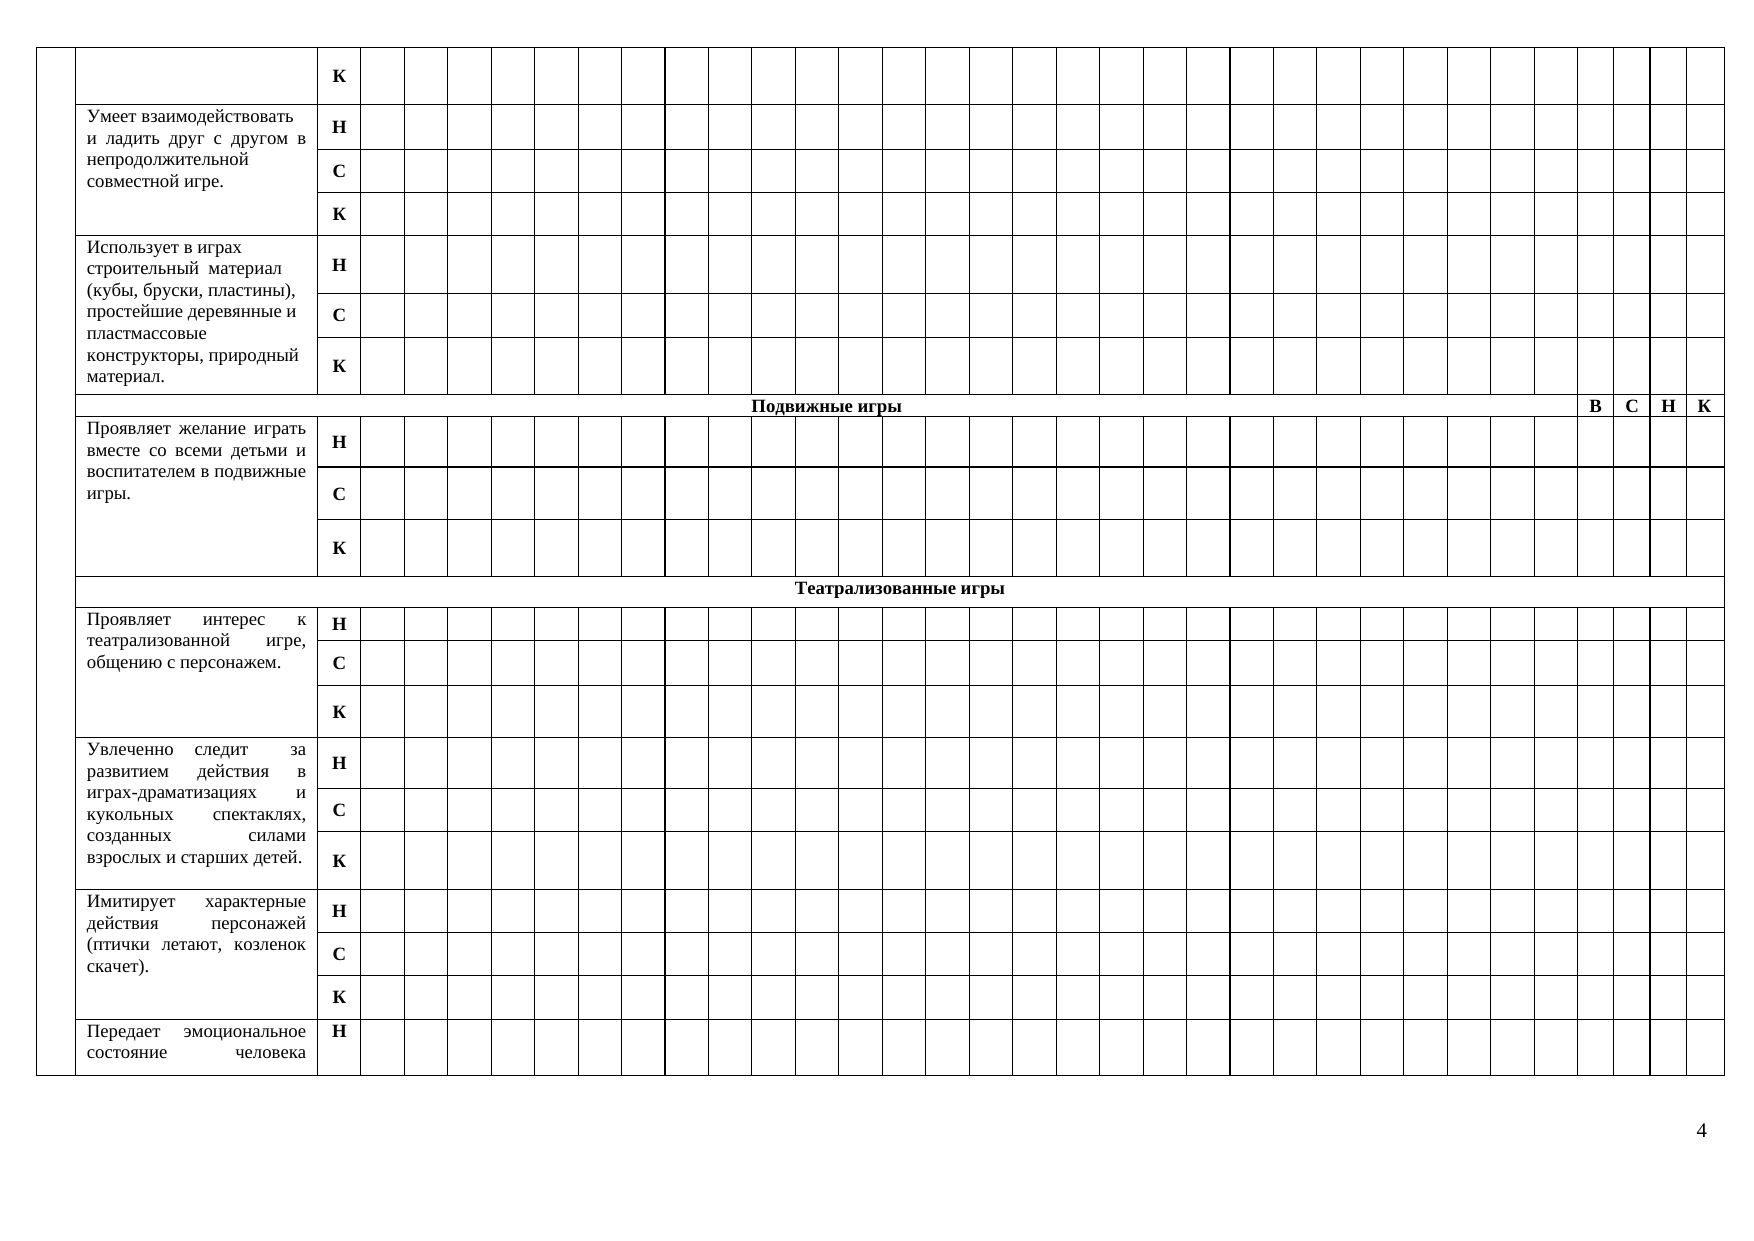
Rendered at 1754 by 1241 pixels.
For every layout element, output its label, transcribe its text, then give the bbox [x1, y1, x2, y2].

table_cell [1274, 193, 1316, 235]
table_cell [1535, 641, 1577, 685]
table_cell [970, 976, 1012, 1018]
table_cell [1317, 294, 1360, 337]
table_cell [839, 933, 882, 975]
table_cell [622, 294, 664, 337]
table_cell [622, 417, 664, 466]
table_cell [492, 608, 534, 640]
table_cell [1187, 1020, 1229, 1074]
table_cell [839, 417, 882, 466]
table_cell К [318, 520, 360, 576]
table_cell [448, 236, 491, 293]
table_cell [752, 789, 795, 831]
table_cell [1144, 193, 1186, 235]
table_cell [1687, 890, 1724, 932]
table_cell [666, 338, 708, 393]
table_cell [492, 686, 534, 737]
table_cell [1274, 48, 1316, 104]
table_cell [579, 608, 621, 640]
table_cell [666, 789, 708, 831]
table_cell [883, 150, 925, 192]
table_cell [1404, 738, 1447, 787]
table_cell [579, 641, 621, 685]
table_cell [1274, 294, 1316, 337]
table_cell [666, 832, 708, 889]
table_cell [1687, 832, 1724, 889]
table_cell [1448, 150, 1490, 192]
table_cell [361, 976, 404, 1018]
table_cell [796, 193, 838, 235]
table_cell [492, 105, 534, 149]
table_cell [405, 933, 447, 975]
table_cell [1578, 48, 1613, 104]
table_cell [1231, 150, 1273, 192]
table_cell [405, 641, 447, 685]
table_cell [883, 193, 925, 235]
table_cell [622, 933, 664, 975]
table_cell [1144, 105, 1186, 149]
table_cell [1013, 105, 1056, 149]
table_cell [1491, 608, 1534, 640]
table_cell [1057, 294, 1099, 337]
table_cell [1144, 468, 1186, 519]
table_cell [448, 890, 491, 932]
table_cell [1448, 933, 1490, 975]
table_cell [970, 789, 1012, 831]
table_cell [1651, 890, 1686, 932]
table_cell [1361, 236, 1403, 293]
table_cell [1578, 520, 1613, 576]
table_cell [1057, 150, 1099, 192]
table_cell [666, 608, 708, 640]
table_cell [970, 105, 1012, 149]
table_cell [883, 48, 925, 104]
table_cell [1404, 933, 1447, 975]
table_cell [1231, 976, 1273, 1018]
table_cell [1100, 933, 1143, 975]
table_cell [448, 468, 491, 519]
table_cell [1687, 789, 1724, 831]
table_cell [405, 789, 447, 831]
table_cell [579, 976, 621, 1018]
table_cell [1274, 105, 1316, 149]
table_cell [1687, 417, 1724, 466]
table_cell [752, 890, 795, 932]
table_cell [1144, 608, 1186, 640]
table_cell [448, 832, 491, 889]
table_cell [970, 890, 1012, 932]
table_cell [709, 48, 751, 104]
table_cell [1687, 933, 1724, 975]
table_cell [970, 48, 1012, 104]
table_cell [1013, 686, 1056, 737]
table_cell [1057, 468, 1099, 519]
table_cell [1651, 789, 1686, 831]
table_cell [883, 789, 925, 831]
table_cell [1491, 193, 1534, 235]
table_cell [1274, 417, 1316, 466]
table_cell [1144, 150, 1186, 192]
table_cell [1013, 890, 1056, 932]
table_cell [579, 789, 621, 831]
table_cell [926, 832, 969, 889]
table_cell [1144, 338, 1186, 393]
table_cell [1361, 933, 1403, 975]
table_cell [1013, 236, 1056, 293]
table_cell [448, 641, 491, 685]
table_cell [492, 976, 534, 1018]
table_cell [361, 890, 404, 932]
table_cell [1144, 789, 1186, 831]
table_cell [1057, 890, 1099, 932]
table_cell [839, 193, 882, 235]
table_cell [405, 417, 447, 466]
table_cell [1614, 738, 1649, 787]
table_cell [1578, 608, 1613, 640]
table_cell [1361, 417, 1403, 466]
table_cell [1144, 641, 1186, 685]
table_cell [709, 105, 751, 149]
table_cell [796, 48, 838, 104]
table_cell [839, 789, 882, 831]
table_cell [1651, 338, 1686, 393]
table_cell [535, 608, 578, 640]
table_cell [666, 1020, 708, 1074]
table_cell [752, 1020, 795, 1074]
table_cell [1535, 338, 1577, 393]
table_cell [1187, 641, 1229, 685]
table_cell [405, 236, 447, 293]
table_cell К [1687, 395, 1724, 416]
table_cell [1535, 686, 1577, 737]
table_cell [535, 417, 578, 466]
table_cell [1651, 608, 1686, 640]
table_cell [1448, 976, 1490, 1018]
table_cell [622, 641, 664, 685]
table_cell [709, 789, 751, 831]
table_cell [1187, 150, 1229, 192]
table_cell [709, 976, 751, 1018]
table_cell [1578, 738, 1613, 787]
table_cell [1578, 641, 1613, 685]
table_cell [1317, 608, 1360, 640]
table_cell [1013, 338, 1056, 393]
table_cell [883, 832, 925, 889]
table_cell [1231, 641, 1273, 685]
table_cell [709, 641, 751, 685]
table_cell [839, 468, 882, 519]
table_cell [1361, 641, 1403, 685]
table_cell [1614, 193, 1649, 235]
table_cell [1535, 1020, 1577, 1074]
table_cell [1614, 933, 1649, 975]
table_cell [579, 236, 621, 293]
table_cell [1491, 48, 1534, 104]
table_cell [1651, 193, 1686, 235]
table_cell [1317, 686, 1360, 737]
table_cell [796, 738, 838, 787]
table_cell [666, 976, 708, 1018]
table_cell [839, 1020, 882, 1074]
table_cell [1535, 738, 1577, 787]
table_cell [926, 105, 969, 149]
table_cell [1317, 641, 1360, 685]
table_cell [579, 417, 621, 466]
table_cell [796, 608, 838, 640]
table_cell [1274, 608, 1316, 640]
table_cell [796, 641, 838, 685]
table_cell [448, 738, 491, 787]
table_cell [622, 338, 664, 393]
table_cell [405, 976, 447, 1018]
table_cell [1404, 48, 1447, 104]
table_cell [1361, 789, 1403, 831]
table_cell [405, 468, 447, 519]
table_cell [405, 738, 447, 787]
table_cell [1535, 236, 1577, 293]
table_cell [361, 417, 404, 466]
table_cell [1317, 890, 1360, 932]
table_cell [796, 468, 838, 519]
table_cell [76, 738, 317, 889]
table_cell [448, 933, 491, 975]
table_cell [1448, 520, 1490, 576]
table_cell [1448, 236, 1490, 293]
table_cell [1361, 150, 1403, 192]
table_cell [1231, 608, 1273, 640]
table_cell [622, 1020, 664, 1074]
table_cell [1361, 468, 1403, 519]
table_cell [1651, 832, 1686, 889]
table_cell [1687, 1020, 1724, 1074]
table_cell [579, 105, 621, 149]
table_cell [1100, 105, 1143, 149]
table_cell [1404, 236, 1447, 293]
table_cell [1013, 294, 1056, 337]
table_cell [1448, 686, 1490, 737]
table_cell [1535, 150, 1577, 192]
table_cell [1361, 608, 1403, 640]
table_cell [535, 294, 578, 337]
table_cell [1578, 105, 1613, 149]
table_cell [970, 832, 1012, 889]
table_cell [883, 417, 925, 466]
table_cell Н [1651, 395, 1686, 416]
table_cell [622, 520, 664, 576]
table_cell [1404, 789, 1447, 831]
table_cell Н [318, 417, 360, 466]
table_cell [535, 236, 578, 293]
table_cell [579, 294, 621, 337]
table_cell [709, 338, 751, 393]
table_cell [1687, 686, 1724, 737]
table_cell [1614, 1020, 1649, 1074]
table_cell [361, 520, 404, 576]
table_cell [579, 48, 621, 104]
table_cell [796, 417, 838, 466]
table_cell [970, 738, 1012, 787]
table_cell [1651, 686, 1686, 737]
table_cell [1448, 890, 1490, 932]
table_cell [361, 48, 404, 104]
table_cell [1491, 236, 1534, 293]
table_cell [883, 105, 925, 149]
table_cell С [318, 468, 360, 519]
table_cell [926, 338, 969, 393]
table_cell [622, 105, 664, 149]
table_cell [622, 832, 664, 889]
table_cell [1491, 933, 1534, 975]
table_cell [1100, 193, 1143, 235]
table_cell [1614, 105, 1649, 149]
table_cell [361, 150, 404, 192]
table_cell [1614, 338, 1649, 393]
table_cell [448, 520, 491, 576]
table_cell [1317, 468, 1360, 519]
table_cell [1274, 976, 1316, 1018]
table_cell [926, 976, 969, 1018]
table_cell [666, 105, 708, 149]
table_cell С [318, 641, 360, 685]
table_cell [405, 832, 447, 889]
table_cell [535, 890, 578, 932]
table_cell [839, 608, 882, 640]
table_cell [1187, 193, 1229, 235]
table_cell [1687, 468, 1724, 519]
table_cell Проявляет желание играть вместе со всеми детьми и воспитателем в подвижные игры. [76, 417, 317, 576]
table_cell [448, 338, 491, 393]
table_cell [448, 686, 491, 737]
table_cell [1231, 294, 1273, 337]
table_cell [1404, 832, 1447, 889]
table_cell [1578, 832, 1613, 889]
table_cell [1100, 520, 1143, 576]
table_cell [405, 608, 447, 640]
table_cell [1187, 417, 1229, 466]
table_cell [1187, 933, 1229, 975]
table_cell [1100, 417, 1143, 466]
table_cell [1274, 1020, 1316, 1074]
table_cell [666, 417, 708, 466]
table_cell [666, 468, 708, 519]
table_cell [1144, 417, 1186, 466]
table_cell [579, 150, 621, 192]
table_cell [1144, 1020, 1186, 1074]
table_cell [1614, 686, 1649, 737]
table_cell [1231, 193, 1273, 235]
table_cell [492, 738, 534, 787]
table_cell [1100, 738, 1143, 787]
table_cell [1614, 236, 1649, 293]
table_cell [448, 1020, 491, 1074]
table_cell К [318, 193, 360, 235]
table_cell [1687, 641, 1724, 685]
table_cell [1404, 105, 1447, 149]
table_cell [1687, 48, 1724, 104]
table_cell [1535, 417, 1577, 466]
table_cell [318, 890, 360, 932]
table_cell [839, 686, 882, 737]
table_cell [492, 468, 534, 519]
table_cell [1404, 193, 1447, 235]
table_cell [970, 236, 1012, 293]
table_cell [1614, 417, 1649, 466]
table_cell [405, 193, 447, 235]
table_cell [970, 338, 1012, 393]
table_cell [1317, 236, 1360, 293]
table_cell [752, 417, 795, 466]
table_cell [1231, 48, 1273, 104]
table_cell [1144, 294, 1186, 337]
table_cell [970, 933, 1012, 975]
table_cell [1578, 338, 1613, 393]
table_cell [1317, 520, 1360, 576]
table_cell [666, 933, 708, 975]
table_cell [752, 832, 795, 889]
table_cell [709, 608, 751, 640]
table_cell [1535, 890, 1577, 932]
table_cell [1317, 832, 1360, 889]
table_cell [1361, 48, 1403, 104]
table_cell [970, 468, 1012, 519]
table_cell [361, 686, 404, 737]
table_cell [883, 520, 925, 576]
table_cell [405, 105, 447, 149]
table_cell [492, 294, 534, 337]
table_cell [405, 294, 447, 337]
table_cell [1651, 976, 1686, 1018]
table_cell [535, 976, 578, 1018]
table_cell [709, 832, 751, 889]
table_cell [361, 608, 404, 640]
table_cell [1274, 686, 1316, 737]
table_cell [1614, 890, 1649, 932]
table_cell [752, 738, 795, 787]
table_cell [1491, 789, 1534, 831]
table_cell [1448, 193, 1490, 235]
table_cell [926, 417, 969, 466]
table_cell [1651, 105, 1686, 149]
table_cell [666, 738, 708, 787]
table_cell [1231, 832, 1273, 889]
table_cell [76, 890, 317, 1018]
table_cell [796, 105, 838, 149]
table_cell [1057, 236, 1099, 293]
table_cell [926, 294, 969, 337]
table_cell [1614, 641, 1649, 685]
table_cell [492, 417, 534, 466]
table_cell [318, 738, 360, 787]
table_cell [579, 338, 621, 393]
table_cell [1231, 105, 1273, 149]
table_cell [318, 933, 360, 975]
table_cell [970, 641, 1012, 685]
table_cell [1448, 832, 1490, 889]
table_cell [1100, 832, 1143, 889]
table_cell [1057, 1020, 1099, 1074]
table_cell [1187, 294, 1229, 337]
table_cell [1187, 608, 1229, 640]
table_cell [622, 193, 664, 235]
table_cell [361, 338, 404, 393]
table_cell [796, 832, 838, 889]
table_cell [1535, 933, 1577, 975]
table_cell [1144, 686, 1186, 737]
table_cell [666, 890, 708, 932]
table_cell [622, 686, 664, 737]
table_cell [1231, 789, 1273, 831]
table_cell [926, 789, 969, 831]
table_cell [1274, 468, 1316, 519]
table_cell [1144, 48, 1186, 104]
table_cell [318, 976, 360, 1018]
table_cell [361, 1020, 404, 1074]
table_cell [1187, 48, 1229, 104]
table_cell [1404, 608, 1447, 640]
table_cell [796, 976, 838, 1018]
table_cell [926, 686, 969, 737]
table_cell [1578, 193, 1613, 235]
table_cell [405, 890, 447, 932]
table_cell [1144, 236, 1186, 293]
table_cell [1448, 468, 1490, 519]
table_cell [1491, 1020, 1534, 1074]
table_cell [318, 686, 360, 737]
table_cell [839, 641, 882, 685]
table_cell [752, 338, 795, 393]
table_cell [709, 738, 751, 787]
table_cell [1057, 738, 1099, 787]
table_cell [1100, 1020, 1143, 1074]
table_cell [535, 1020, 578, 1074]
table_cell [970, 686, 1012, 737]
table_cell [796, 520, 838, 576]
table_cell К [318, 338, 360, 393]
table_cell [492, 520, 534, 576]
table_cell [926, 48, 969, 104]
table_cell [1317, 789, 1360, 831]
table_cell [1491, 338, 1534, 393]
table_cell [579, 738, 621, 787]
table_cell [448, 48, 491, 104]
table_cell [448, 417, 491, 466]
table_cell [1491, 417, 1534, 466]
table_cell [1361, 193, 1403, 235]
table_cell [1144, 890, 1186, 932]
table_cell [1057, 608, 1099, 640]
table_cell [1274, 641, 1316, 685]
table_cell [1317, 193, 1360, 235]
table_cell [1687, 294, 1724, 337]
table_cell [361, 105, 404, 149]
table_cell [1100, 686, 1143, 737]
table_cell [361, 468, 404, 519]
table_cell [1100, 608, 1143, 640]
table_cell [1614, 468, 1649, 519]
table_cell [839, 150, 882, 192]
table_cell [1013, 417, 1056, 466]
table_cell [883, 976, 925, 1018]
table_cell [752, 150, 795, 192]
table_cell [970, 608, 1012, 640]
table_cell [1404, 641, 1447, 685]
table_cell [535, 150, 578, 192]
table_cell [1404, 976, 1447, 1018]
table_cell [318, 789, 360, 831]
table_cell [926, 193, 969, 235]
table_cell [1057, 48, 1099, 104]
table_cell [1404, 150, 1447, 192]
table_cell [361, 294, 404, 337]
table_cell [579, 520, 621, 576]
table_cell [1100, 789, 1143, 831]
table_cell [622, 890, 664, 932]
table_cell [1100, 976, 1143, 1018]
table_cell [448, 608, 491, 640]
table_cell [622, 468, 664, 519]
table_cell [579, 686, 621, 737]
table_cell [1687, 236, 1724, 293]
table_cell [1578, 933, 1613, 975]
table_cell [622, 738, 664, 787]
table_cell [1100, 641, 1143, 685]
table_cell [1578, 294, 1613, 337]
table_cell [1231, 338, 1273, 393]
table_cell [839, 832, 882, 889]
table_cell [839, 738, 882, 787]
table_cell [1404, 468, 1447, 519]
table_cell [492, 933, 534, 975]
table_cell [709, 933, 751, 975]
table_cell [1614, 608, 1649, 640]
table_cell [1578, 236, 1613, 293]
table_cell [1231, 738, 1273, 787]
table_cell [535, 520, 578, 576]
table_cell [1404, 417, 1447, 466]
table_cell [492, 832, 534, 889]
table_cell [1535, 294, 1577, 337]
table_cell [752, 468, 795, 519]
table_cell [709, 520, 751, 576]
table_cell [1013, 150, 1056, 192]
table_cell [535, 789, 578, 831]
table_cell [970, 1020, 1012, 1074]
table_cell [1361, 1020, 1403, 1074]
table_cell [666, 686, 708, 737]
table_cell [405, 338, 447, 393]
table_cell [839, 236, 882, 293]
table_cell [622, 608, 664, 640]
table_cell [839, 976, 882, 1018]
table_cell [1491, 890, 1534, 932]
table_cell [883, 641, 925, 685]
table_cell [752, 236, 795, 293]
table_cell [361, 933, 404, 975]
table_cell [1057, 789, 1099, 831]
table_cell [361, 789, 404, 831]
table_cell [1651, 417, 1686, 466]
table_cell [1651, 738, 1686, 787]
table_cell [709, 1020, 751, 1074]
table_cell [1651, 150, 1686, 192]
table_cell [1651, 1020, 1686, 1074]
table_cell [1404, 294, 1447, 337]
table_cell [883, 294, 925, 337]
table_cell [1100, 150, 1143, 192]
table_cell [752, 608, 795, 640]
table_cell [926, 608, 969, 640]
table_cell [1687, 193, 1724, 235]
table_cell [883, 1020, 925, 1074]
table_cell В [1578, 395, 1613, 416]
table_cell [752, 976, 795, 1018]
table_cell [1614, 48, 1649, 104]
table_cell [492, 193, 534, 235]
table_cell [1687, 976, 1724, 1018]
table_cell [666, 520, 708, 576]
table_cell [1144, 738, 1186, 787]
table_cell [1361, 338, 1403, 393]
table_cell [1144, 520, 1186, 576]
table_cell [926, 641, 969, 685]
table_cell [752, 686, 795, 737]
table_cell [1057, 417, 1099, 466]
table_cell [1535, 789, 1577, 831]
table_cell [1404, 520, 1447, 576]
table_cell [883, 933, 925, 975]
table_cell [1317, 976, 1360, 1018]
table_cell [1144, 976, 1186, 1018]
table_cell Подвижные игры [76, 395, 1577, 416]
table_cell [709, 417, 751, 466]
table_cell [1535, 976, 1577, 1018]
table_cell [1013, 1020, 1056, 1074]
table_cell [405, 48, 447, 104]
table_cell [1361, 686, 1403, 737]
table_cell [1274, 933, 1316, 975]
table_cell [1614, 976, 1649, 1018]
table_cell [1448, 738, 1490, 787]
table_cell [448, 105, 491, 149]
table_cell [1448, 338, 1490, 393]
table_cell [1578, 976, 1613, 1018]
table_cell Проявляет интерес к театрализованной игре, общению с персонажем. [76, 608, 317, 737]
table_cell [752, 520, 795, 576]
table_cell [1057, 641, 1099, 685]
table_cell [970, 294, 1012, 337]
table_cell [1687, 338, 1724, 393]
table_cell [1651, 468, 1686, 519]
table_cell [1317, 105, 1360, 149]
table_cell [752, 641, 795, 685]
table_cell [535, 338, 578, 393]
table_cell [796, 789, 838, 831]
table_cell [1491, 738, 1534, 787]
table_cell [752, 193, 795, 235]
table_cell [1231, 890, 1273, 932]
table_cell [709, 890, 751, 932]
table_cell [1491, 105, 1534, 149]
table_cell [839, 105, 882, 149]
table_cell [796, 338, 838, 393]
table_cell [579, 468, 621, 519]
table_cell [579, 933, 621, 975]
table_cell [361, 236, 404, 293]
table_cell [1535, 48, 1577, 104]
table_cell [1057, 193, 1099, 235]
table_cell [1448, 641, 1490, 685]
table_cell [883, 338, 925, 393]
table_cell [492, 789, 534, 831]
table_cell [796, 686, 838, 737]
table_cell [1614, 150, 1649, 192]
table_cell [1491, 150, 1534, 192]
table_cell [1687, 520, 1724, 576]
table_cell [1013, 520, 1056, 576]
table_cell [1491, 468, 1534, 519]
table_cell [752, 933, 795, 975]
table_cell [839, 294, 882, 337]
table_cell [666, 641, 708, 685]
table_cell [1448, 294, 1490, 337]
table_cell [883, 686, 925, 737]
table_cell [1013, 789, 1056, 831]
table_cell [1187, 520, 1229, 576]
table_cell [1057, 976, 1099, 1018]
table_cell [1448, 608, 1490, 640]
table_cell [1100, 294, 1143, 337]
table_cell [1231, 468, 1273, 519]
table_cell [448, 193, 491, 235]
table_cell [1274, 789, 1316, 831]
table_cell [492, 641, 534, 685]
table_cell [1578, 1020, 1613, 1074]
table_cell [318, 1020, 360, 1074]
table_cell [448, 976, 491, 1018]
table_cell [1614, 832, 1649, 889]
table_cell [1491, 641, 1534, 685]
table_cell [1535, 608, 1577, 640]
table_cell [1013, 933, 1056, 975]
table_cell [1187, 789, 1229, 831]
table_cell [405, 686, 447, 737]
table_cell [535, 641, 578, 685]
table_cell [1651, 48, 1686, 104]
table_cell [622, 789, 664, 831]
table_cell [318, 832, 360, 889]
table_cell [709, 150, 751, 192]
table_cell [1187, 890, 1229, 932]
table_cell [1317, 48, 1360, 104]
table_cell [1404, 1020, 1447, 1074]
table_cell [1687, 608, 1724, 640]
table_cell [752, 48, 795, 104]
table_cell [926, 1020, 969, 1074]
table_cell [839, 338, 882, 393]
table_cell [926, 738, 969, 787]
table_cell [709, 193, 751, 235]
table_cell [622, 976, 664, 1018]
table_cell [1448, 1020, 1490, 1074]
table_cell [1013, 608, 1056, 640]
table_cell [1687, 105, 1724, 149]
table_cell Н [318, 608, 360, 640]
table_cell Н [318, 236, 360, 293]
table_cell [492, 338, 534, 393]
table_cell С [318, 294, 360, 337]
table_cell [1274, 338, 1316, 393]
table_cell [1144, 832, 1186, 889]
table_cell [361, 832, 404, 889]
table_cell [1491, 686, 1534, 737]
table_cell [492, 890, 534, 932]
table_cell [1535, 468, 1577, 519]
table_cell [839, 48, 882, 104]
table_cell [1100, 338, 1143, 393]
table_cell [796, 236, 838, 293]
table_cell [1361, 294, 1403, 337]
table_cell [839, 520, 882, 576]
table_cell [535, 105, 578, 149]
table_cell [1491, 520, 1534, 576]
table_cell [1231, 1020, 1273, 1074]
table_cell [1100, 236, 1143, 293]
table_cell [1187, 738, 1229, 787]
table_cell [796, 294, 838, 337]
table_cell [926, 236, 969, 293]
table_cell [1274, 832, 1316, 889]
table_cell [1404, 338, 1447, 393]
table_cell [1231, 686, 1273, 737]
table_cell [405, 150, 447, 192]
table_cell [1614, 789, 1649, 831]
table_cell Умеет взаимодействовать и ладить друг с другом в непродолжительной совместной игре. [76, 105, 317, 235]
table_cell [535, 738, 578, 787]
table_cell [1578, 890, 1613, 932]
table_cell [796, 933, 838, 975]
table_cell [1361, 520, 1403, 576]
table_cell С [1614, 395, 1649, 416]
table_cell [622, 48, 664, 104]
table_cell [666, 150, 708, 192]
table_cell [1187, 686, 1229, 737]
table_cell [492, 150, 534, 192]
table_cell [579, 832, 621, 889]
table_cell [448, 150, 491, 192]
table_cell [1448, 105, 1490, 149]
table_cell [1013, 468, 1056, 519]
table_cell [1274, 150, 1316, 192]
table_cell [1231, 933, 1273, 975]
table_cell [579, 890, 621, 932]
table_cell [622, 236, 664, 293]
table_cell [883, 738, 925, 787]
table_cell [666, 193, 708, 235]
table_cell Использует в играх строительный материал (кубы, бруски, пластины), простейшие деревянные и пластмассовые конструкторы, природный материал. [76, 236, 317, 393]
table_cell [666, 294, 708, 337]
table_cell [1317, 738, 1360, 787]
table_cell [1187, 468, 1229, 519]
table_cell [1187, 236, 1229, 293]
table_cell [1535, 520, 1577, 576]
table_cell [1651, 236, 1686, 293]
table_cell [1578, 417, 1613, 466]
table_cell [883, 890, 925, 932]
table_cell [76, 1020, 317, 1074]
table_cell [361, 641, 404, 685]
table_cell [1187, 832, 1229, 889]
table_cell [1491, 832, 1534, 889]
table_cell [1100, 48, 1143, 104]
table_cell [752, 105, 795, 149]
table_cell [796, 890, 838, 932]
table_cell [1651, 294, 1686, 337]
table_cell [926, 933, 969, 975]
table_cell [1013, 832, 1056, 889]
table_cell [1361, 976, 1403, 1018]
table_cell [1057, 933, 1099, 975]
table_cell [535, 193, 578, 235]
table_cell [1687, 150, 1724, 192]
table_cell [535, 48, 578, 104]
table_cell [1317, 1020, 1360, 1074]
table_cell [883, 468, 925, 519]
table_cell [796, 150, 838, 192]
table_cell [709, 294, 751, 337]
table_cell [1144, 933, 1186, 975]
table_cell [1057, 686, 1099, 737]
table_cell [492, 236, 534, 293]
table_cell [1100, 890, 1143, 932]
table_cell [1187, 338, 1229, 393]
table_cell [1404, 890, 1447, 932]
table_cell [1535, 193, 1577, 235]
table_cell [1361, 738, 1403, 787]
table_cell [448, 294, 491, 337]
table_cell [405, 520, 447, 576]
table_cell [970, 520, 1012, 576]
table_cell [1057, 338, 1099, 393]
table_cell [1578, 150, 1613, 192]
table_cell [1651, 520, 1686, 576]
table_cell [883, 608, 925, 640]
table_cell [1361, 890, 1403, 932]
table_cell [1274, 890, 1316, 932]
table_cell [1614, 294, 1649, 337]
table_cell [1057, 520, 1099, 576]
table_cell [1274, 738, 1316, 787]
table_cell [1614, 520, 1649, 576]
table_cell [1578, 468, 1613, 519]
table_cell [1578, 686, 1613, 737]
table_cell [361, 193, 404, 235]
table_cell [1231, 520, 1273, 576]
table_cell [1187, 105, 1229, 149]
table_cell [1013, 193, 1056, 235]
table_cell [1535, 105, 1577, 149]
table_cell [622, 150, 664, 192]
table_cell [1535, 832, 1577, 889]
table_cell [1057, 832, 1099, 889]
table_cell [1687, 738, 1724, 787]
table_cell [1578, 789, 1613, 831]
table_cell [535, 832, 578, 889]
table_cell С [318, 150, 360, 192]
table_cell [883, 236, 925, 293]
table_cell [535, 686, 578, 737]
table_cell [1448, 417, 1490, 466]
table_cell [1317, 338, 1360, 393]
table_cell [1361, 105, 1403, 149]
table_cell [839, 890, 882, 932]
table_cell [1317, 417, 1360, 466]
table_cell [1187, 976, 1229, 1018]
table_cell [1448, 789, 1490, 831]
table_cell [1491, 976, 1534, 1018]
table_cell [492, 48, 534, 104]
table_cell [1274, 236, 1316, 293]
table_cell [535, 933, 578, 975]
table_cell [666, 48, 708, 104]
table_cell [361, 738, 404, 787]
table_cell [970, 417, 1012, 466]
table_cell [1274, 520, 1316, 576]
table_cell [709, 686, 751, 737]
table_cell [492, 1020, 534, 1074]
table_cell [1317, 150, 1360, 192]
table_cell [709, 236, 751, 293]
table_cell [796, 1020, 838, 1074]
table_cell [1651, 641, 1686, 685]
table_cell К [318, 48, 360, 104]
table_cell Н [318, 105, 360, 149]
table_cell [666, 236, 708, 293]
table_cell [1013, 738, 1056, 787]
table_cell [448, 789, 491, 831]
table_cell [1057, 105, 1099, 149]
table_cell [926, 150, 969, 192]
table_cell [1448, 48, 1490, 104]
table_cell [1231, 417, 1273, 466]
table_cell [535, 468, 578, 519]
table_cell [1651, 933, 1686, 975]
table_cell [970, 193, 1012, 235]
table_cell [926, 520, 969, 576]
table_cell [926, 468, 969, 519]
table_cell [1100, 468, 1143, 519]
table_cell Театрализованные игры [76, 577, 1724, 607]
table_cell [579, 193, 621, 235]
table_cell [709, 468, 751, 519]
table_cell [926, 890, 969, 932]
table_cell [970, 150, 1012, 192]
table_cell [1231, 236, 1273, 293]
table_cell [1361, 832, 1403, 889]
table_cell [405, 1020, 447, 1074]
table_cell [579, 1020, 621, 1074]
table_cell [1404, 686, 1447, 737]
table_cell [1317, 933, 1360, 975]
table_cell [752, 294, 795, 337]
table_cell [1491, 294, 1534, 337]
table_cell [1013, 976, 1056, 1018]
table_cell [1013, 48, 1056, 104]
table_cell [1013, 641, 1056, 685]
